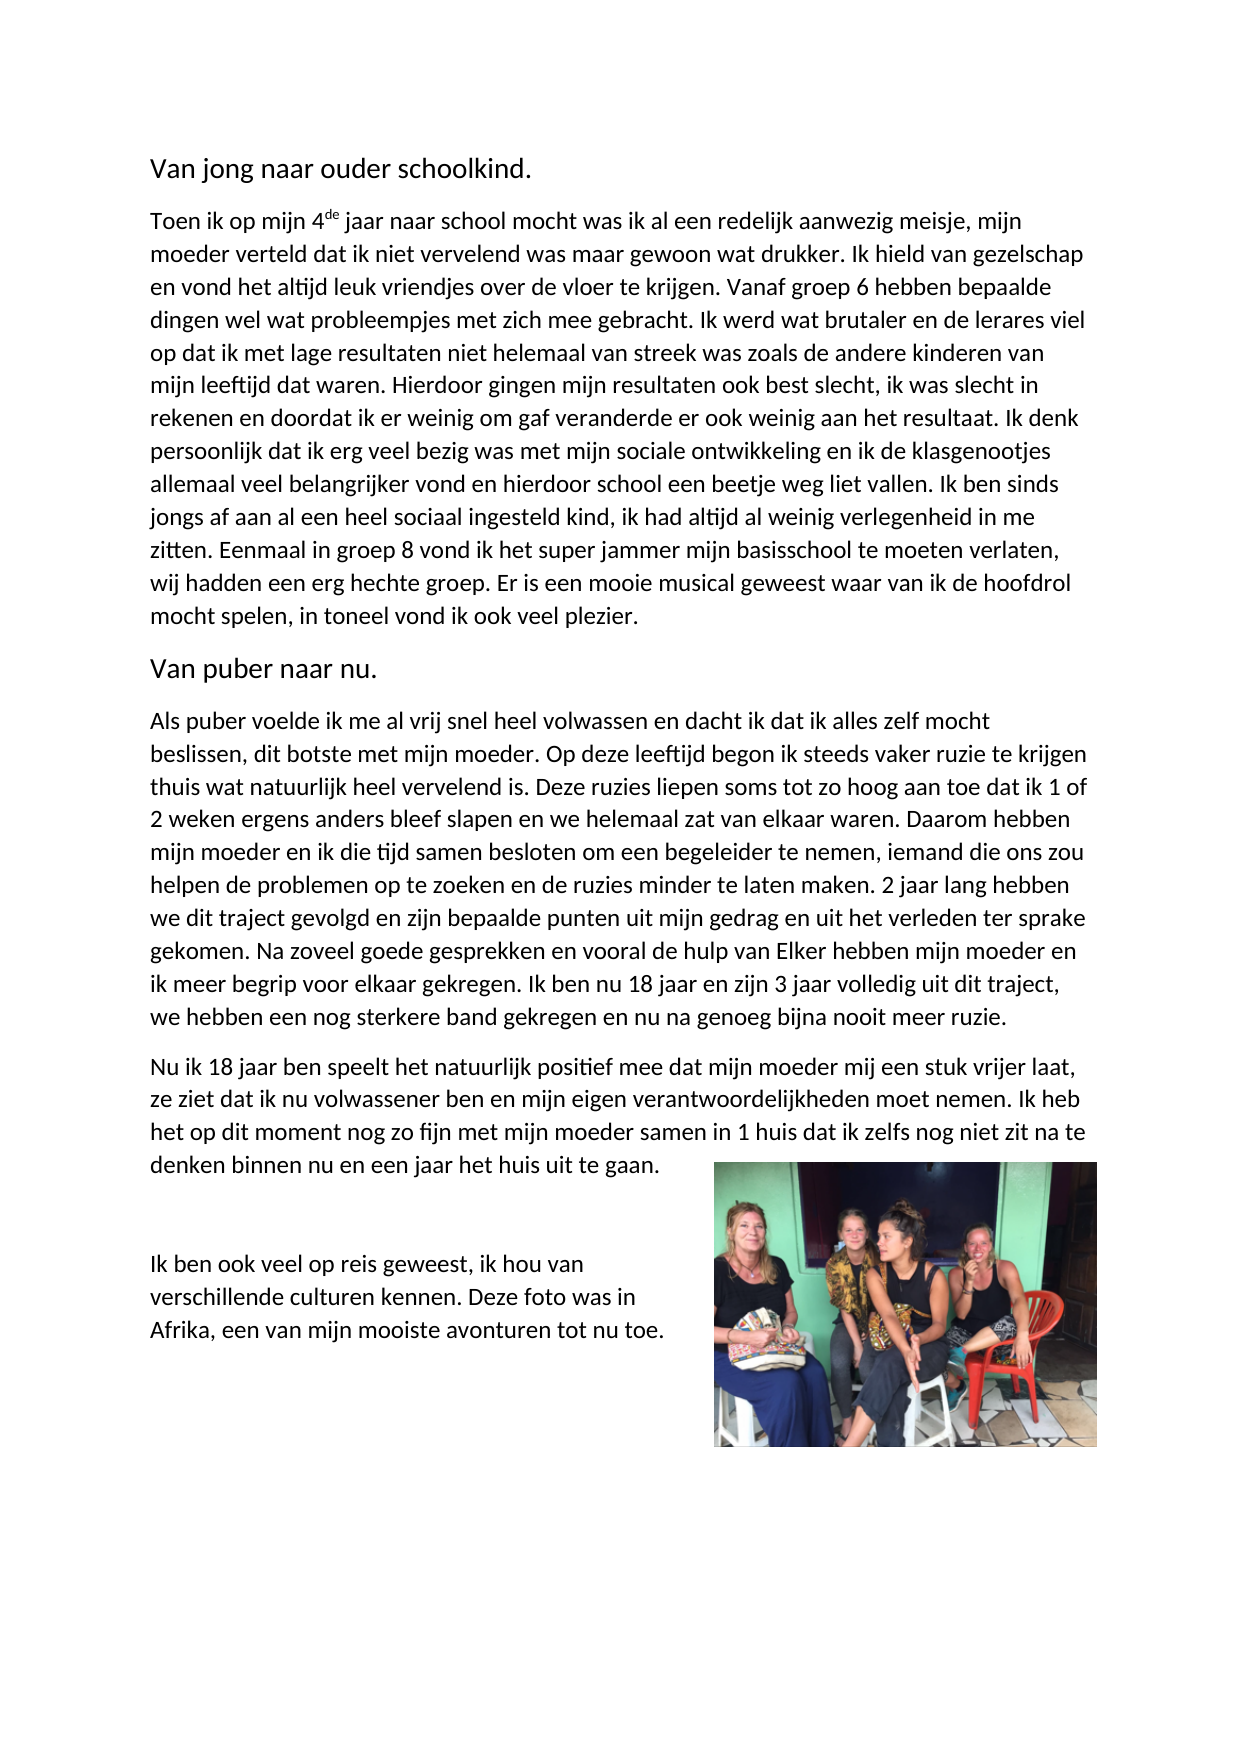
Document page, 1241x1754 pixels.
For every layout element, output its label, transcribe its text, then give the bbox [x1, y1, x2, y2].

text Als puber voelde ik me al vrij snel heel volwassen en dacht ik dat ik alles zelf mocht beslissen, dit botste met mijn moeder. Op deze leeftijd begon ik steeds vaker ruzie te krijgen thuis wat natuurlijk heel vervelend is. Deze ruzies liepen soms tot zo hoog aan toe dat ik 1 of 2 weken ergens anders bleef slapen en we helemaal zat van elkaar waren. Daarom hebben mijn moeder en ik die tijd samen besloten om een begeleider te nemen, iemand die ons zou helpen de problemen op te zoeken en de ruzies minder te laten maken. 2 jaar lang hebben we dit traject gevolgd en zijn bepaalde punten uit mijn gedrag en uit het verleden ter sprake gekomen. Na zoveel goede gesprekken en vooral de hulp van Elker hebben mijn moeder en ik meer begrip voor elkaar gekregen. Ik ben nu 18 jaar en zijn 3 jaar volledig uit dit traject, we hebben een nog sterkere band gekregen en nu na genoeg bijna nooit meer ruzie. [150, 705, 1090, 1032]
text Van jong naar ouder schoolkind. [150, 150, 1090, 186]
text Ik ben ook veel op reis geweest, ik hou van verschillende culturen kennen. Deze foto was in Afrika, een van mijn mooiste avonturen tot nu toe. [150, 1248, 714, 1345]
text Nu ik 18 jaar ben speelt het natuurlijk positief mee dat mijn moeder mij een stuk vrijer laat, ze ziet dat ik nu volwassener ben en mijn eigen verantwoordelijkheden moet nemen. Ik heb het op dit moment nog zo fijn met mijn moeder samen in 1 huis dat ik zelfs nog niet zit na te denken binnen nu en een jaar het huis uit te gaan. [150, 1051, 1090, 1180]
text Van puber naar nu. [150, 650, 1090, 685]
picture [714, 1162, 1097, 1447]
text Toen ik op mijn 4de jaar naar school mocht was ik al een redelijk aanwezig meisje, mijn moeder verteld dat ik niet vervelend was maar gewoon wat drukker. Ik hield van gezelschap en vond het altijd leuk vriendjes over de vloer te krijgen. Vanaf groep 6 hebben bepaalde dingen wel wat probleempjes met zich mee gebracht. Ik werd wat brutaler en de lerares viel op dat ik met lage resultaten niet helemaal van streek was zoals de andere kinderen van mijn leeftijd dat waren. Hierdoor gingen mijn resultaten ook best slecht, ik was slecht in rekenen en doordat ik er weinig om gaf veranderde er ook weinig aan het resultaat. Ik denk persoonlijk dat ik erg veel bezig was met mijn sociale ontwikkeling en ik de klasgenootjes allemaal veel belangrijker vond en hierdoor school een beetje weg liet vallen. Ik ben sinds jongs af aan al een heel sociaal ingesteld kind, ik had altijd al weinig verlegenheid in me zitten. Eenmaal in groep 8 vond ik het super jammer mijn basisschool te moeten verlaten, wij hadden een erg hechte groep. Er is een mooie musical geweest waar van ik de hoofdrol mocht spelen, in toneel vond ik ook veel plezier. [150, 205, 1090, 631]
